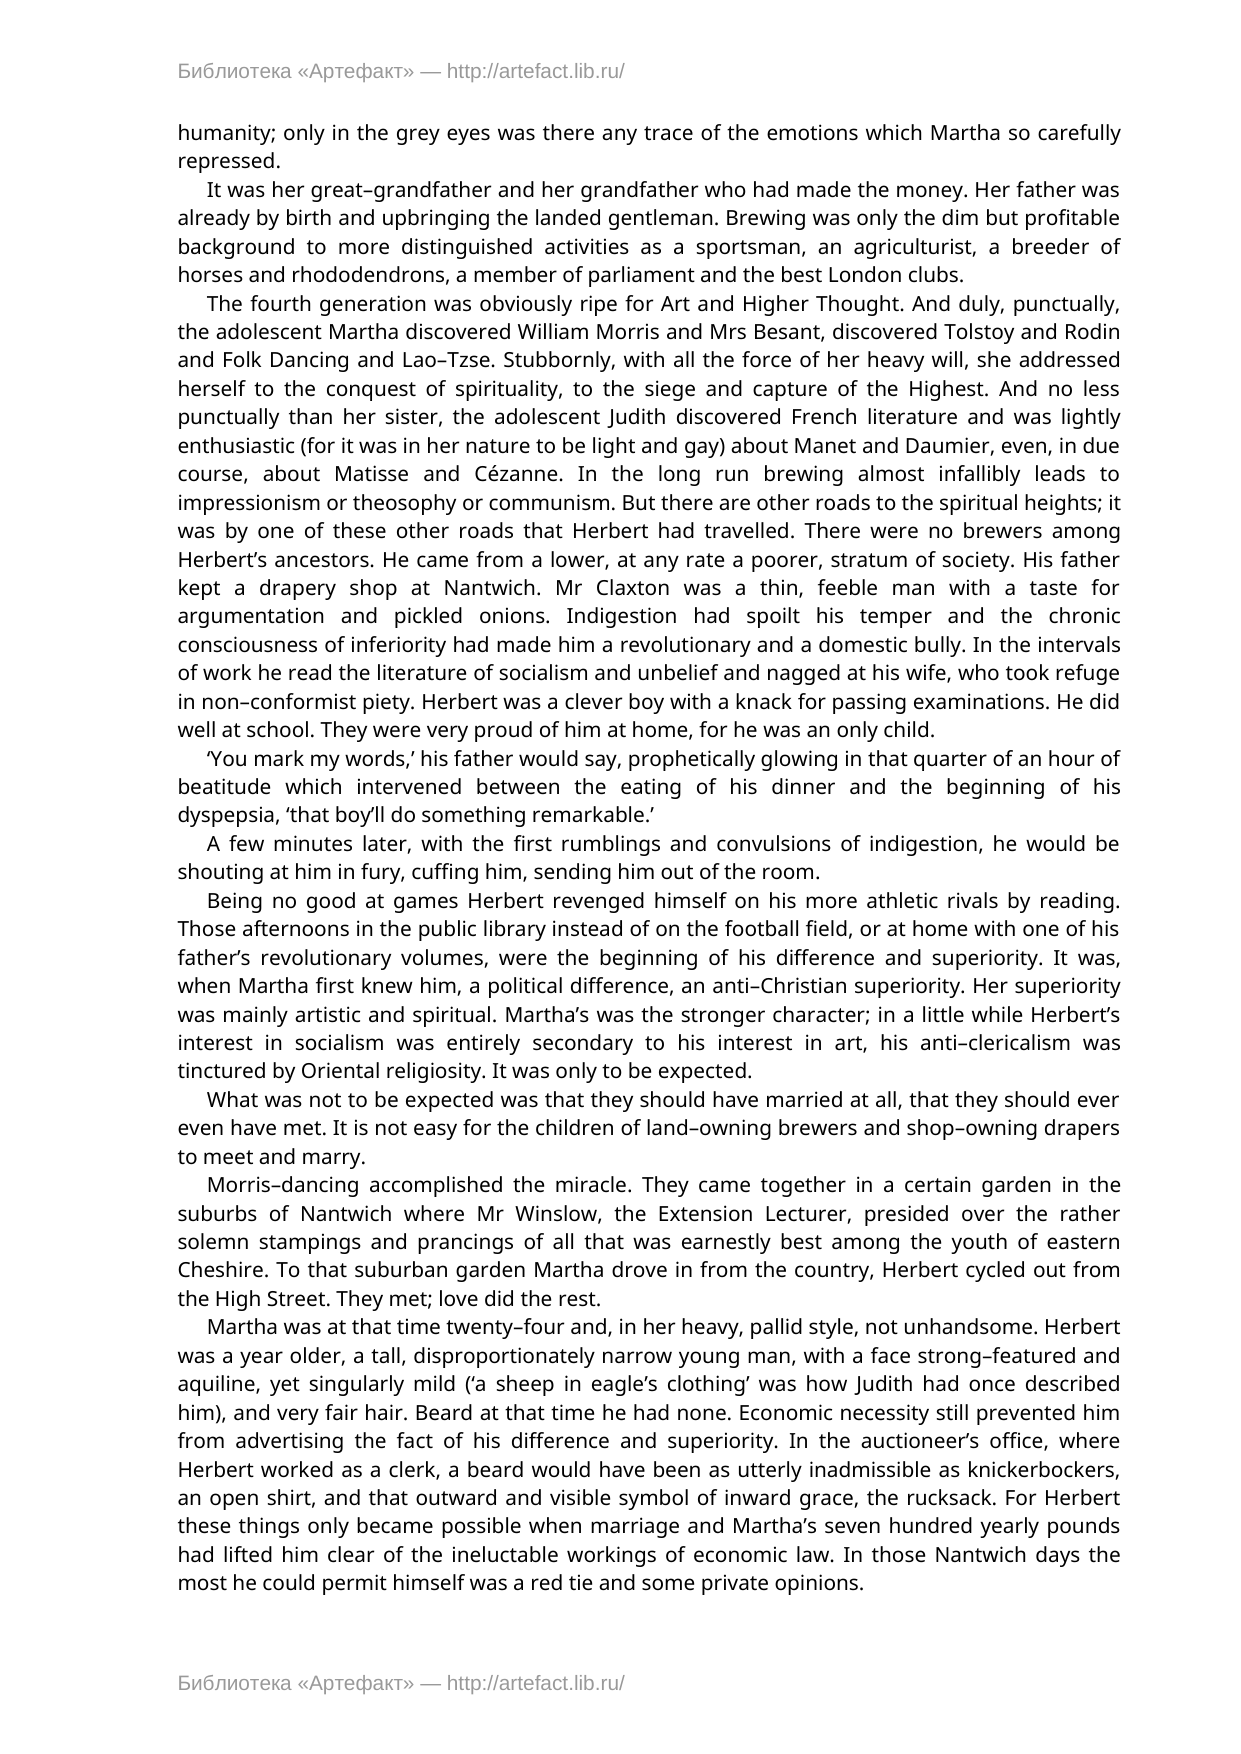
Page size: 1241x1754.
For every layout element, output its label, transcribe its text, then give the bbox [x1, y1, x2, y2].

text Martha was at that time twenty–four and, in her heavy, pallid style, not unhandsome. Herbert was a year older, a tall, disproportionately narrow young man, with a face strong–featured and aquiline, yet singularly mild (‘a sheep in eagle’s clothing’ was how Judith had once described him), and very fair hair. Beard at that time he had none. Economic necessity still prevented him from advertising the fact of his difference and superiority. In the auctioneer’s office, where Herbert worked as a clerk, a beard would have been as utterly inadmissible as knickerbockers, an open shirt, and that outward and visible symbol of inward grace, the rucksack. For Herbert these things only became possible when marriage and Martha’s seven hundred yearly pounds had lifted him clear of the ineluctable workings of economic law. In those Nantwich days the most he could permit himself was a red tie and some private opinions. [177, 1312, 1122, 1597]
text What was not to be expected was that they should have married at all, that they should ever even have met. It is not easy for the children of land–owning brewers and shop–owning drapers to meet and marry. [177, 1085, 1122, 1170]
text A few minutes later, with the first rumblings and convulsions of indigestion, he would be shouting at him in fury, cuffing him, sending him out of the room. [177, 829, 1122, 886]
text The fourth generation was obviously ripe for Art and Higher Thought. And duly, punctually, the adolescent Martha discovered William Morris and Mrs Besant, discovered Tolstoy and Rodin and Folk Dancing and Lao–Tzse. Stubbornly, with all the force of her heavy will, she addressed herself to the conquest of spirituality, to the siege and capture of the Highest. And no less punctually than her sister, the adolescent Judith discovered French literature and was lightly enthusiastic (for it was in her nature to be light and gay) about Manet and Daumier, even, in due course, about Matisse and Cézanne. In the long run brewing almost infallibly leads to impressionism or theosophy or communism. But there are other roads to the spiritual heights; it was by one of these other roads that Herbert had travelled. There were no brewers among Herbert’s ancestors. He came from a lower, at any rate a poorer, stratum of society. His father kept a drapery shop at Nantwich. Mr Claxton was a thin, feeble man with a taste for argumentation and pickled onions. Indigestion had spoilt his temper and the chronic consciousness of inferiority had made him a revolutionary and a domestic bully. In the intervals of work he read the literature of socialism and unbelief and nagged at his wife, who took refuge in non–conformist piety. Herbert was a clever boy with a knack for passing examinations. He did well at school. They were very proud of him at home, for he was an only child. [177, 289, 1122, 744]
text Being no good at games Herbert revenged himself on his more athletic rivals by reading. Those afternoons in the public library instead of on the football field, or at home with one of his father’s revolutionary volumes, were the beginning of his difference and superiority. It was, when Martha first knew him, a political difference, an anti–Christian superiority. Her superiority was mainly artistic and spiritual. Martha’s was the stronger character; in a little while Herbert’s interest in socialism was entirely secondary to his interest in art, his anti–clericalism was tinctured by Oriental religiosity. It was only to be expected. [177, 886, 1122, 1085]
text ‘You mark my words,’ his father would say, prophetically glowing in that quarter of an hour of beatitude which intervened between the eating of his dinner and the beginning of his dyspepsia, ‘that boy’ll do something remarkable.’ [177, 744, 1122, 829]
text It was her great–grandfather and her grandfather who had made the money. Her father was already by birth and upbringing the landed gentleman. Brewing was only the dim but profitable background to more distinguished activities as a sportsman, an agriculturist, a breeder of horses and rhododendrons, a member of parliament and the best London clubs. [177, 175, 1122, 289]
text Morris–dancing accomplished the miracle. They came together in a certain garden in the suburbs of Nantwich where Mr Winslow, the Extension Lecturer, presided over the rather solemn stampings and prancings of all that was earnestly best among the youth of eastern Cheshire. To that suburban garden Martha drove in from the country, Herbert cycled out from the High Street. They met; love did the rest. [177, 1170, 1122, 1312]
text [177, 118, 1122, 175]
